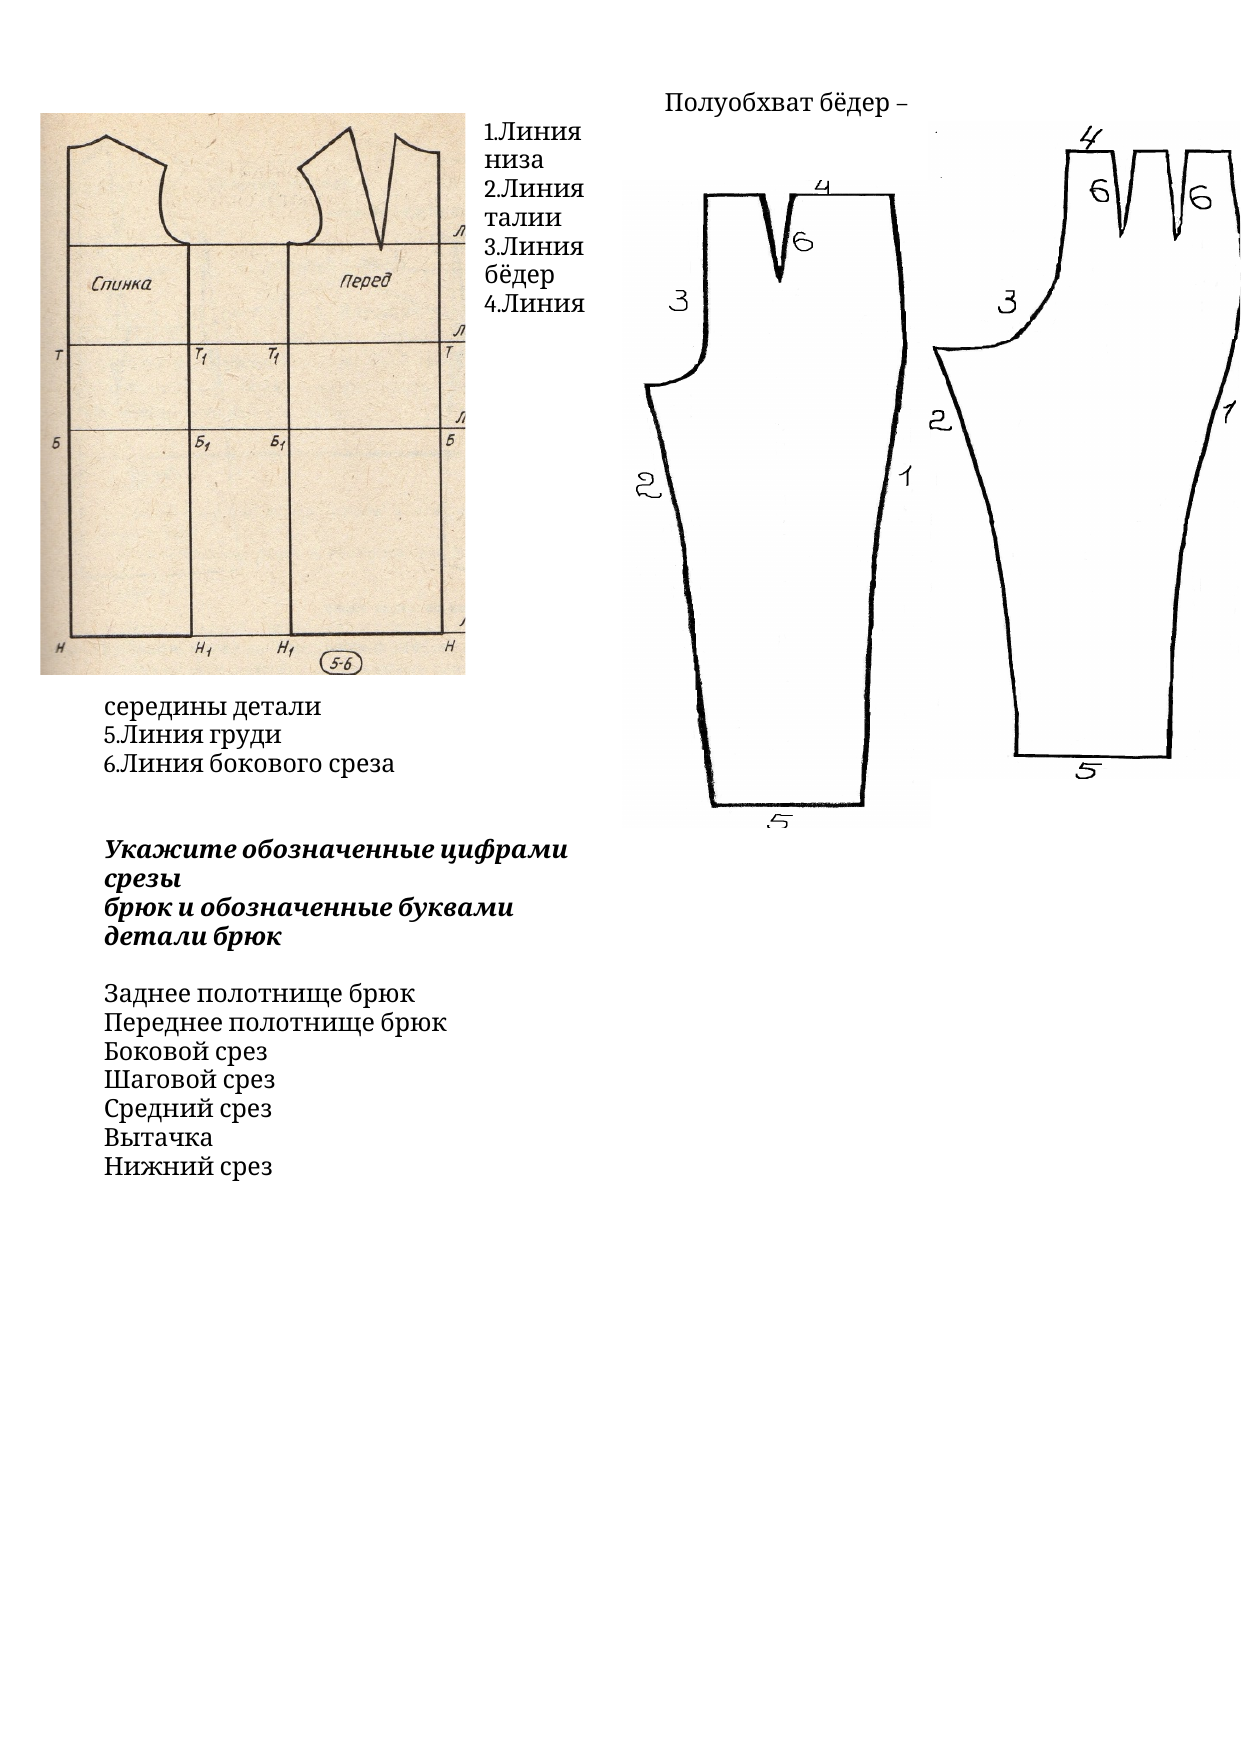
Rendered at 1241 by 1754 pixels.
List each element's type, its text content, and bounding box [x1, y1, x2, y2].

text Заднее полотнище брюк [103, 89, 591, 117]
text Вытачка [103, 232, 591, 261]
text Шаговой срез Средний срез [103, 175, 591, 232]
picture [60, 381, 370, 1028]
text Переднее полотнище брюк [103, 117, 591, 146]
text Боковой срез [103, 146, 591, 175]
text Полуобхват бёдер – [103, 290, 591, 319]
text Нижний срез [103, 261, 591, 290]
picture [601, 323, 914, 979]
